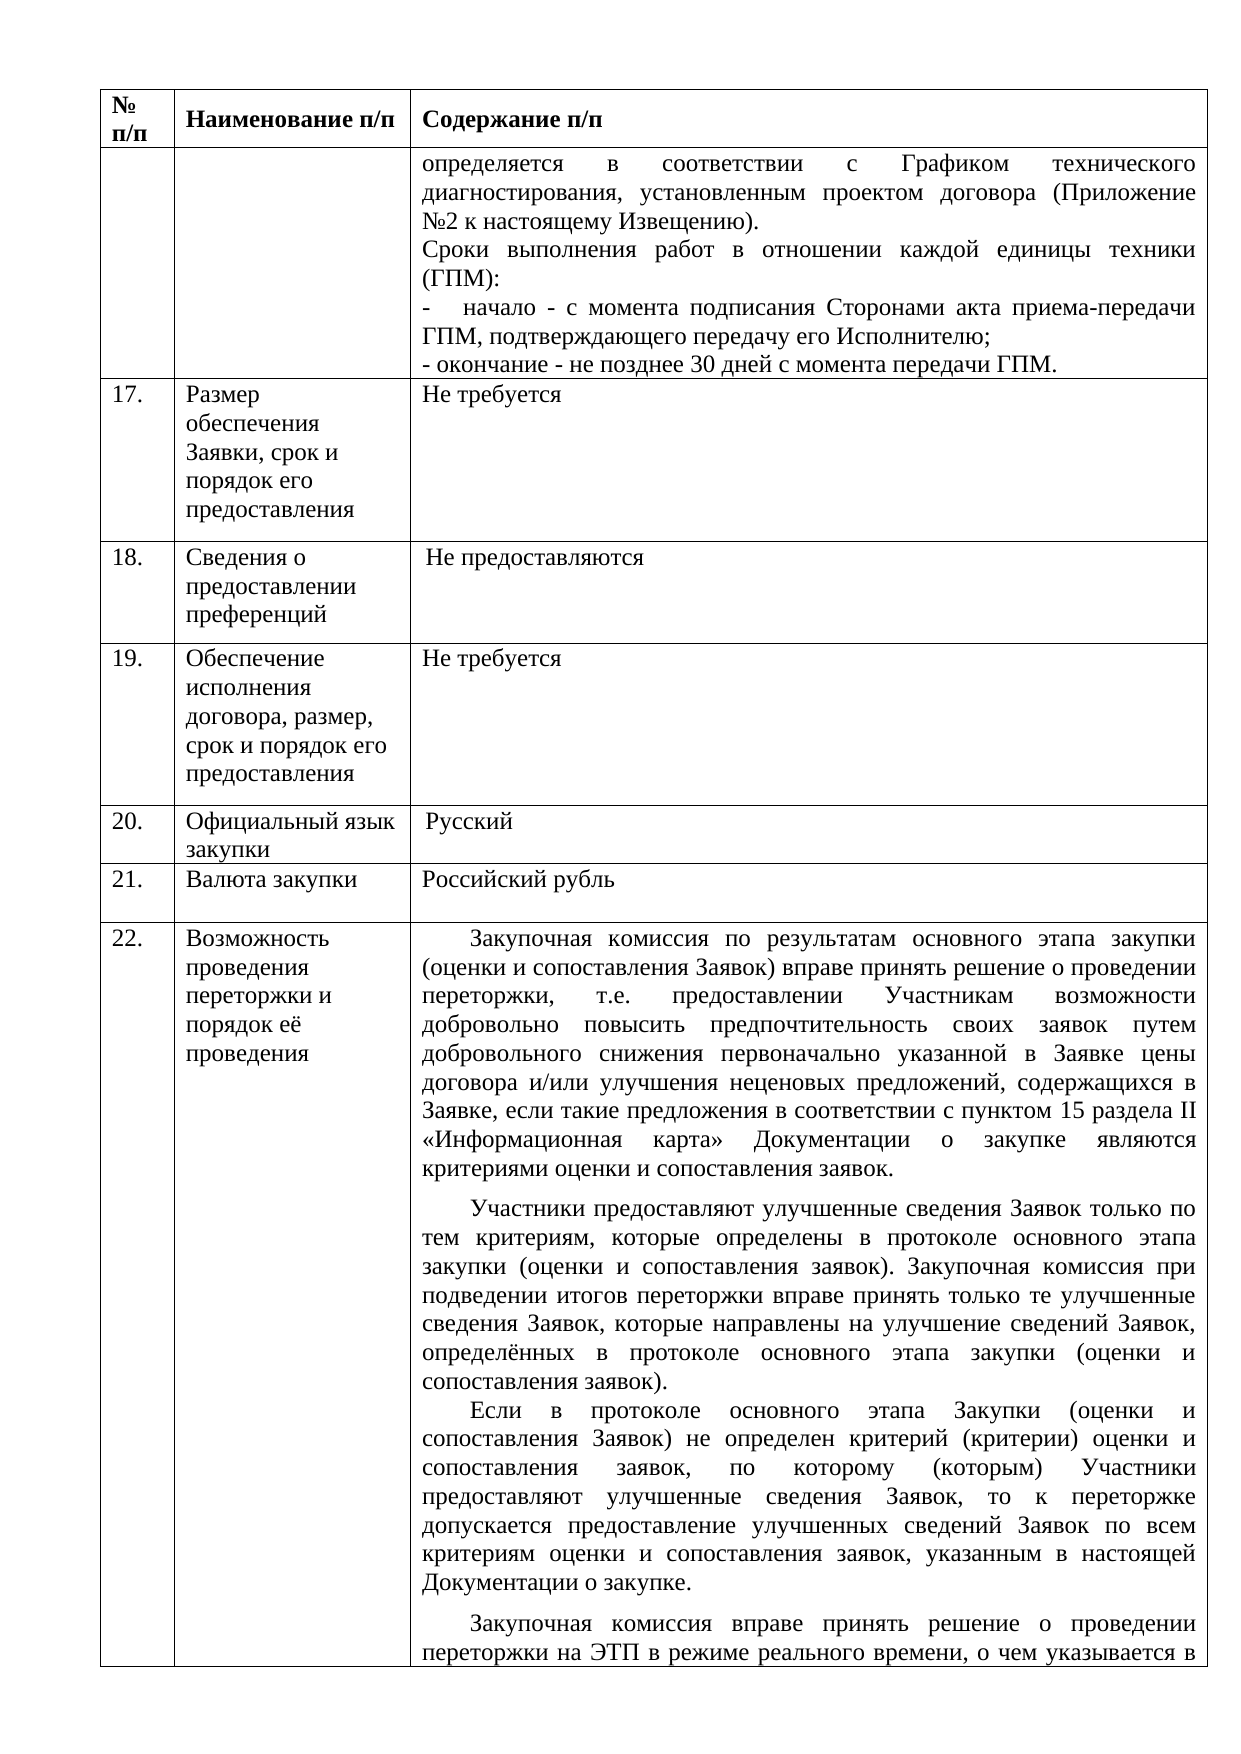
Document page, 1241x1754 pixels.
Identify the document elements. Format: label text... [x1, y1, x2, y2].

table_cell [101, 644, 174, 805]
table_header Содержание п/п [411, 90, 1207, 147]
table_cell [175, 148, 410, 378]
table_cell [101, 864, 174, 922]
table_cell Не требуется [411, 379, 1207, 541]
table_header № п/п [101, 90, 174, 147]
table_cell Размер обеспечения Заявки, срок и порядок его предоставления [175, 379, 410, 541]
table_cell Сведения о предоставлении преференций [175, 542, 410, 642]
table_header Наименование п/п [175, 90, 410, 147]
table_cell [411, 148, 1207, 378]
table_cell [101, 148, 174, 378]
table_cell Русский [411, 806, 1207, 863]
table_cell [101, 542, 174, 642]
table_cell Обеспечение исполнения договора, размер, срок и порядок его предоставления [175, 644, 410, 805]
table_cell [101, 923, 174, 1666]
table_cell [411, 923, 1207, 1666]
table_cell Валюта закупки [175, 864, 410, 922]
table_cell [175, 923, 410, 1666]
table_cell Российский рубль [411, 864, 1207, 922]
table_cell Не требуется [411, 644, 1207, 805]
table_cell Не предоставляются [411, 542, 1207, 642]
table_cell [101, 379, 174, 541]
table_cell [101, 806, 174, 863]
table_cell Официальный язык закупки [175, 806, 410, 863]
